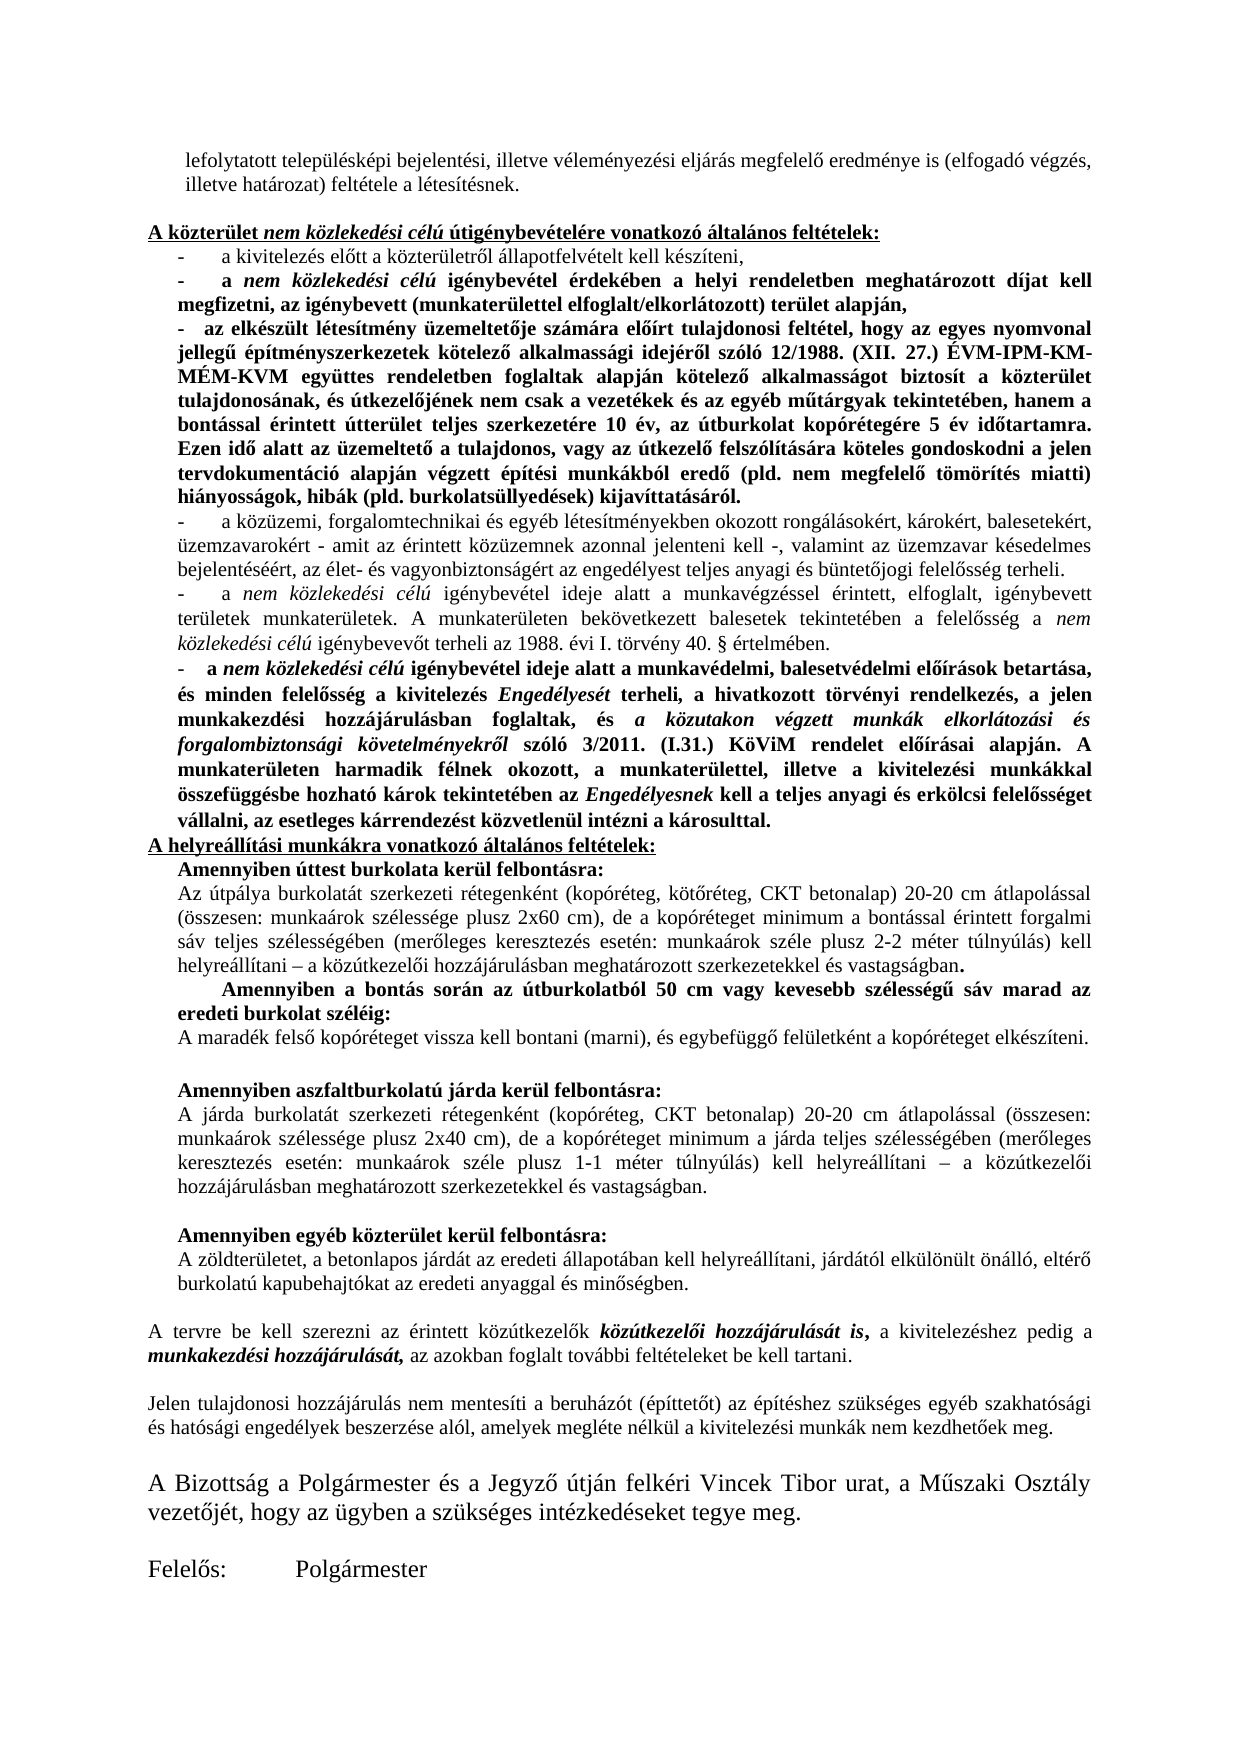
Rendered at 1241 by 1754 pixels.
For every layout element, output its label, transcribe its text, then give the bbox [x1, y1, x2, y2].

text A tervre be kell szerezni az érintett közútkezelők közútkezelői hozzájárulását is, a kivitelezéshez pedig a munkakezdési hozzájárulását, az azokban foglalt további feltételeket be kell tartani. [148, 1319, 1093, 1367]
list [177, 148, 1093, 196]
text Jelen tulajdonosi hozzájárulás nem mentesíti a beruházót (építtetőt) az építéshez szükséges egyéb szakhatósági és hatósági engedélyek beszerzése alól, amelyek megléte nélkül a kivitelezési munkák nem kezdhetőek meg. [148, 1391, 1093, 1439]
text Amennyiben a bontás során az útburkolatból 50 cm vagy kevesebb szélességű sáv marad az eredeti burkolat széléig: [177, 977, 1093, 1025]
text Amennyiben úttest burkolata kerül felbontásra: [177, 857, 1093, 881]
text Amennyiben aszfaltburkolatú járda kerül felbontásra: [177, 1078, 1093, 1102]
list a közüzemi, forgalomtechnikai és egyéb létesítményekben okozott rongálásokért, károkért, balesetekért, üzemzavarokért - amit az érintett közüzemnek azonnal jelenteni kell -, valamint az üzemzavar késedelmes bejelentéséért, az élet- és vagyonbiztonságért az engedélyest teljes anyagi és büntetőjogi felelősség terheli. [177, 508, 1093, 581]
text Amennyiben egyéb közterület kerül felbontásra: [177, 1222, 1093, 1247]
text A helyreállítási munkákra vonatkozó általános feltételek: [148, 833, 1093, 857]
list a nem közlekedési célú igénybevétel érdekében a helyi rendeletben meghatározott díjat kell megfizetni, az igénybevett (munkaterülettel elfoglalt/elkorlátozott) terület alapján, [177, 268, 1093, 316]
list az elkészült létesítmény üzemeltetője számára előírt tulajdonosi feltétel, hogy az egyes nyomvonal jellegű építményszerkezetek kötelező alkalmassági idejéről szóló 12/1988. (XII. 27.) ÉVM-IPM-KM-MÉM-KVM együttes rendeletben foglaltak alapján kötelező alkalmasságot biztosít a közterület tulajdonosának, és útkezelőjének nem csak a vezetékek és az egyéb műtárgyak tekintetében, hanem a bontással érintett útterület teljes szerkezetére 10 év, az útburkolat kopórétegére 5 év időtartamra. Ezen idő alatt az üzemeltető a tulajdonos, vagy az útkezelő felszólítására köteles gondoskodni a jelen tervdokumentáció alapján végzett építési munkákból eredő (pld. nem megfelelő tömörítés miatti) hiányosságok, hibák (pld. burkolatsüllyedések) kijavíttatásáról. [177, 316, 1093, 508]
list a nem közlekedési célú igénybevétel ideje alatt a munkavédelmi, balesetvédelmi előírások betartása, és minden felelősség a kivitelezés Engedélyesét terheli, a hivatkozott törvényi rendelkezés, a jelen munkakezdési hozzájárulásban foglaltak, és a közutakon végzett munkák elkorlátozási és forgalombiztonsági követelményekről szóló 3/2011. (I.31.) KöViM rendelet előírásai alapján. A munkaterületen harmadik félnek okozott, a munkaterülettel, illetve a kivitelezési munkákkal összefüggésbe hozható károk tekintetében az Engedélyesnek kell a teljes anyagi és erkölcsi felelősséget vállalni, az esetleges kárrendezést közvetlenül intézni a károsulttal. [177, 656, 1093, 832]
list a kivitelezés előtt a közterületről állapotfelvételt kell készíteni, [177, 244, 1093, 268]
list a nem közlekedési célú igénybevétel ideje alatt a munkavégzéssel érintett, elfoglalt, igénybevett területek munkaterületek. A munkaterületen bekövetkezett balesetek tekintetében a felelősség a nem közlekedési célú igénybevevőt terheli az 1988. évi I. törvény 40. § értelmében. [177, 581, 1093, 655]
text A Bizottság a Polgármester és a Jegyző útján felkéri Vincek Tibor urat, a Műszaki Osztály vezetőjét, hogy az ügyben a szükséges intézkedéseket tegye meg. [148, 1468, 1093, 1525]
text A járda burkolatát szerkezeti rétegenként (kopóréteg, CKT betonalap) 20-20 cm átlapolással (összesen: munkaárok szélessége plusz 2x40 cm), de a kopóréteget minimum a járda teljes szélességében (merőleges keresztezés esetén: munkaárok széle plusz 1-1 méter túlnyúlás) kell helyreállítani – a közútkezelői hozzájárulásban meghatározott szerkezetekkel és vastagságban. [177, 1102, 1093, 1198]
text Az útpálya burkolatát szerkezeti rétegenként (kopóréteg, kötőréteg, CKT betonalap) 20-20 cm átlapolással (összesen: munkaárok szélessége plusz 2x60 cm), de a kopóréteget minimum a bontással érintett forgalmi sáv teljes szélességében (merőleges keresztezés esetén: munkaárok széle plusz 2-2 méter túlnyúlás) kell helyreállítani – a közútkezelői hozzájárulásban meghatározott szerkezetekkel és vastagságban. [177, 881, 1093, 977]
text A zöldterületet, a betonlapos járdát az eredeti állapotában kell helyreállítani, járdától elkülönült önálló, eltérő burkolatú kapubehajtókat az eredeti anyaggal és minőségben. [177, 1247, 1093, 1295]
text A közterület nem közlekedési célú útigénybevételére vonatkozó általános feltételek: [148, 220, 1093, 244]
text A maradék felső kopóréteget vissza kell bontani (marni), és egybefüggő felületként a kopóréteget elkészíteni. [177, 1025, 1093, 1049]
text Felelős: Polgármester [148, 1554, 1093, 1583]
